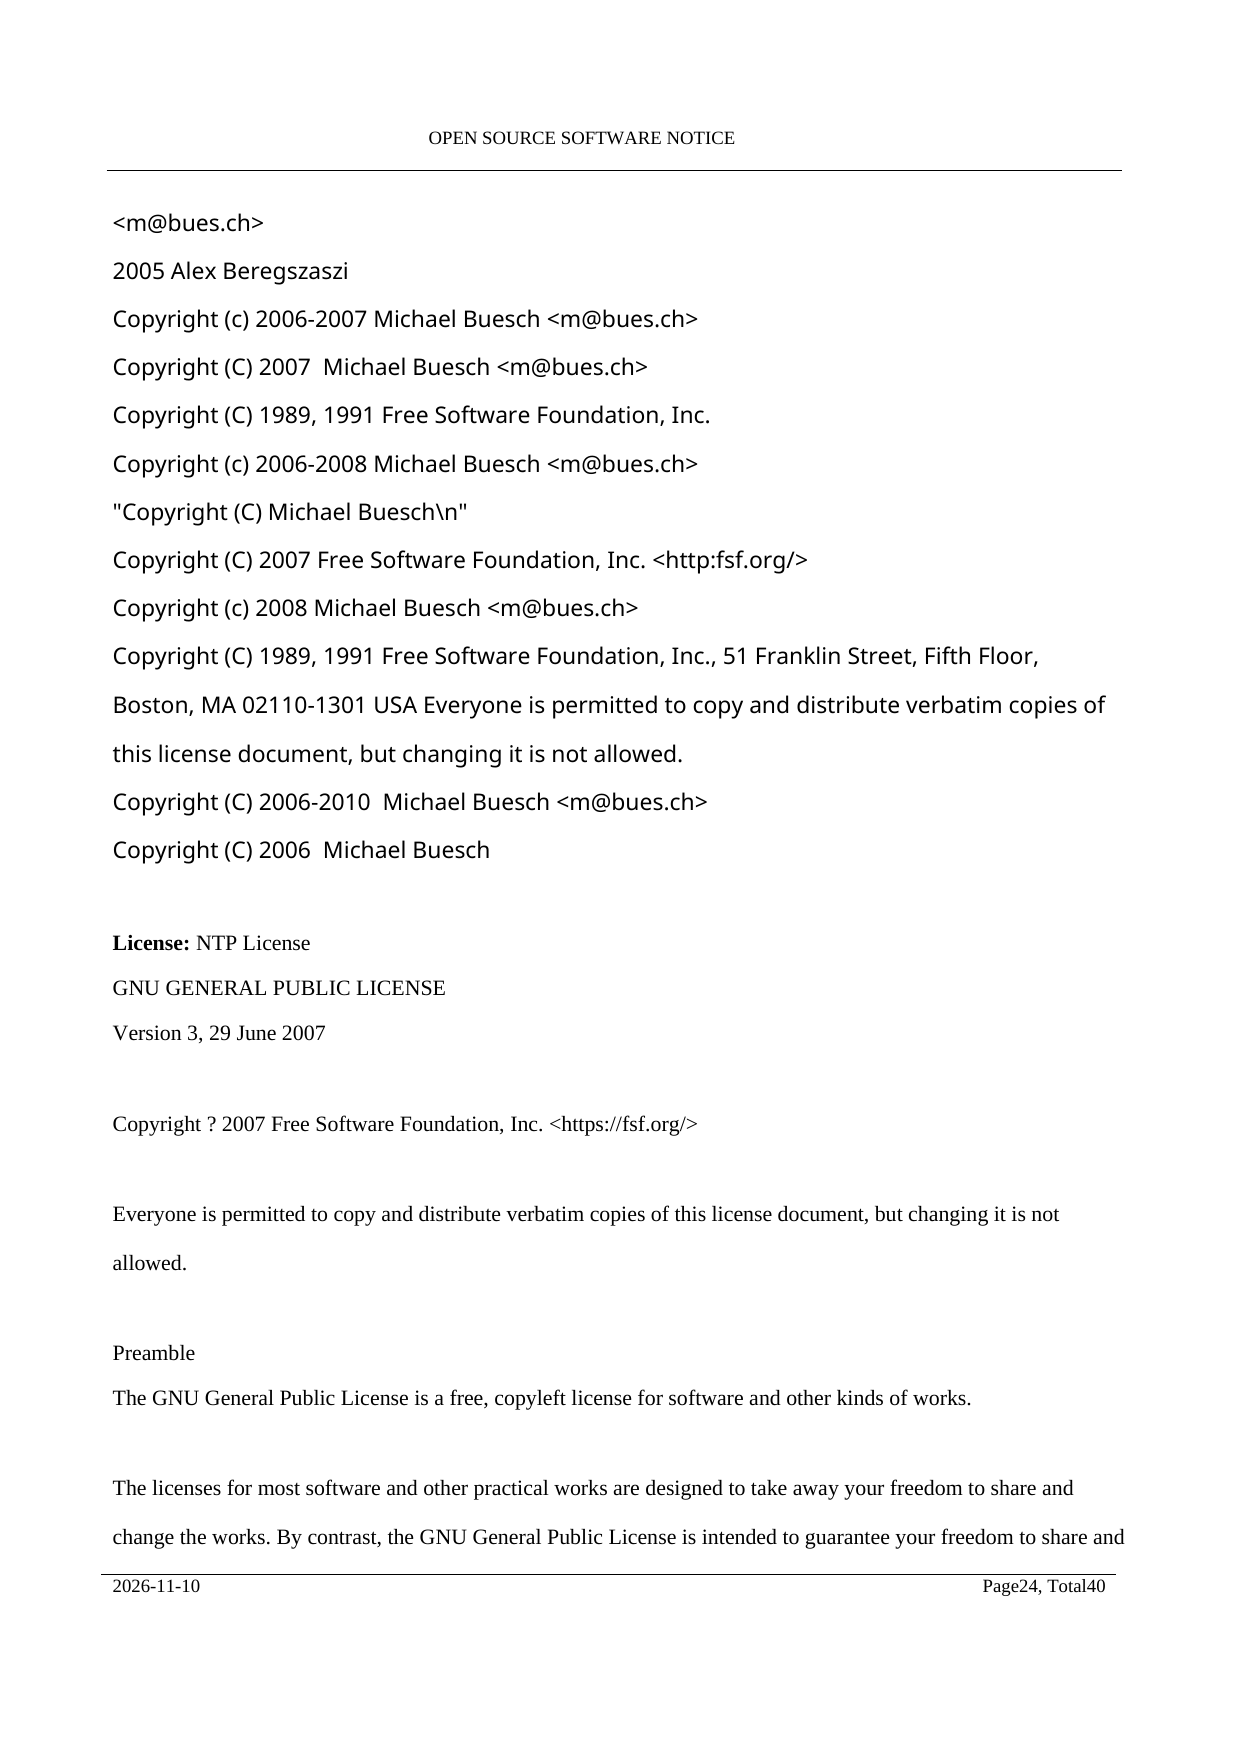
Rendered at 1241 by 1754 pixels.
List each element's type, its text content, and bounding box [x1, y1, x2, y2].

text License: NTP License [112, 926, 1128, 959]
text Copyright (C) 2007 Michael Buesch <m@bues.ch> [112, 351, 1128, 383]
text 2005 Alex Beregszaszi [112, 254, 1128, 287]
text Copyright (C) 2007 Free Software Foundation, Inc. <http:fsf.org/> [112, 543, 1128, 576]
text Copyright (C) 2006-2010 Michael Buesch <m@bues.ch> [112, 785, 1128, 818]
text Copyright ? 2007 Free Software Foundation, Inc. <https://fsf.org/> [112, 1107, 1128, 1139]
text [112, 206, 1128, 239]
text Preamble [112, 1336, 1128, 1368]
text Copyright (C) 2006 Michael Buesch [112, 833, 1128, 866]
text "Copyright (C) Michael Buesch\n" [112, 495, 1128, 528]
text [112, 1471, 1128, 1553]
text Copyright (C) 1989, 1991 Free Software Foundation, Inc., 51 Franklin Street, Fifth Floor, Boston, MA 02110-1301 USA Everyone is permitted to copy and distribute verbatim copies of this license document, but changing it is not allowed. [112, 639, 1128, 769]
text Copyright (c) 2008 Michael Buesch <m@bues.ch> [112, 591, 1128, 624]
text Copyright (C) 1989, 1991 Free Software Foundation, Inc. [112, 399, 1128, 431]
text Everyone is permitted to copy and distribute verbatim copies of this license document, but changing it is not allowed. [112, 1197, 1128, 1278]
text Copyright (c) 2006-2008 Michael Buesch <m@bues.ch> [112, 447, 1128, 479]
text Copyright (c) 2006-2007 Michael Buesch <m@bues.ch> [112, 303, 1128, 335]
text GNU GENERAL PUBLIC LICENSE [112, 972, 1128, 1004]
text The GNU General Public License is a free, copyleft license for software and other kinds of works. [112, 1381, 1128, 1414]
text Version 3, 29 June 2007 [112, 1017, 1128, 1049]
